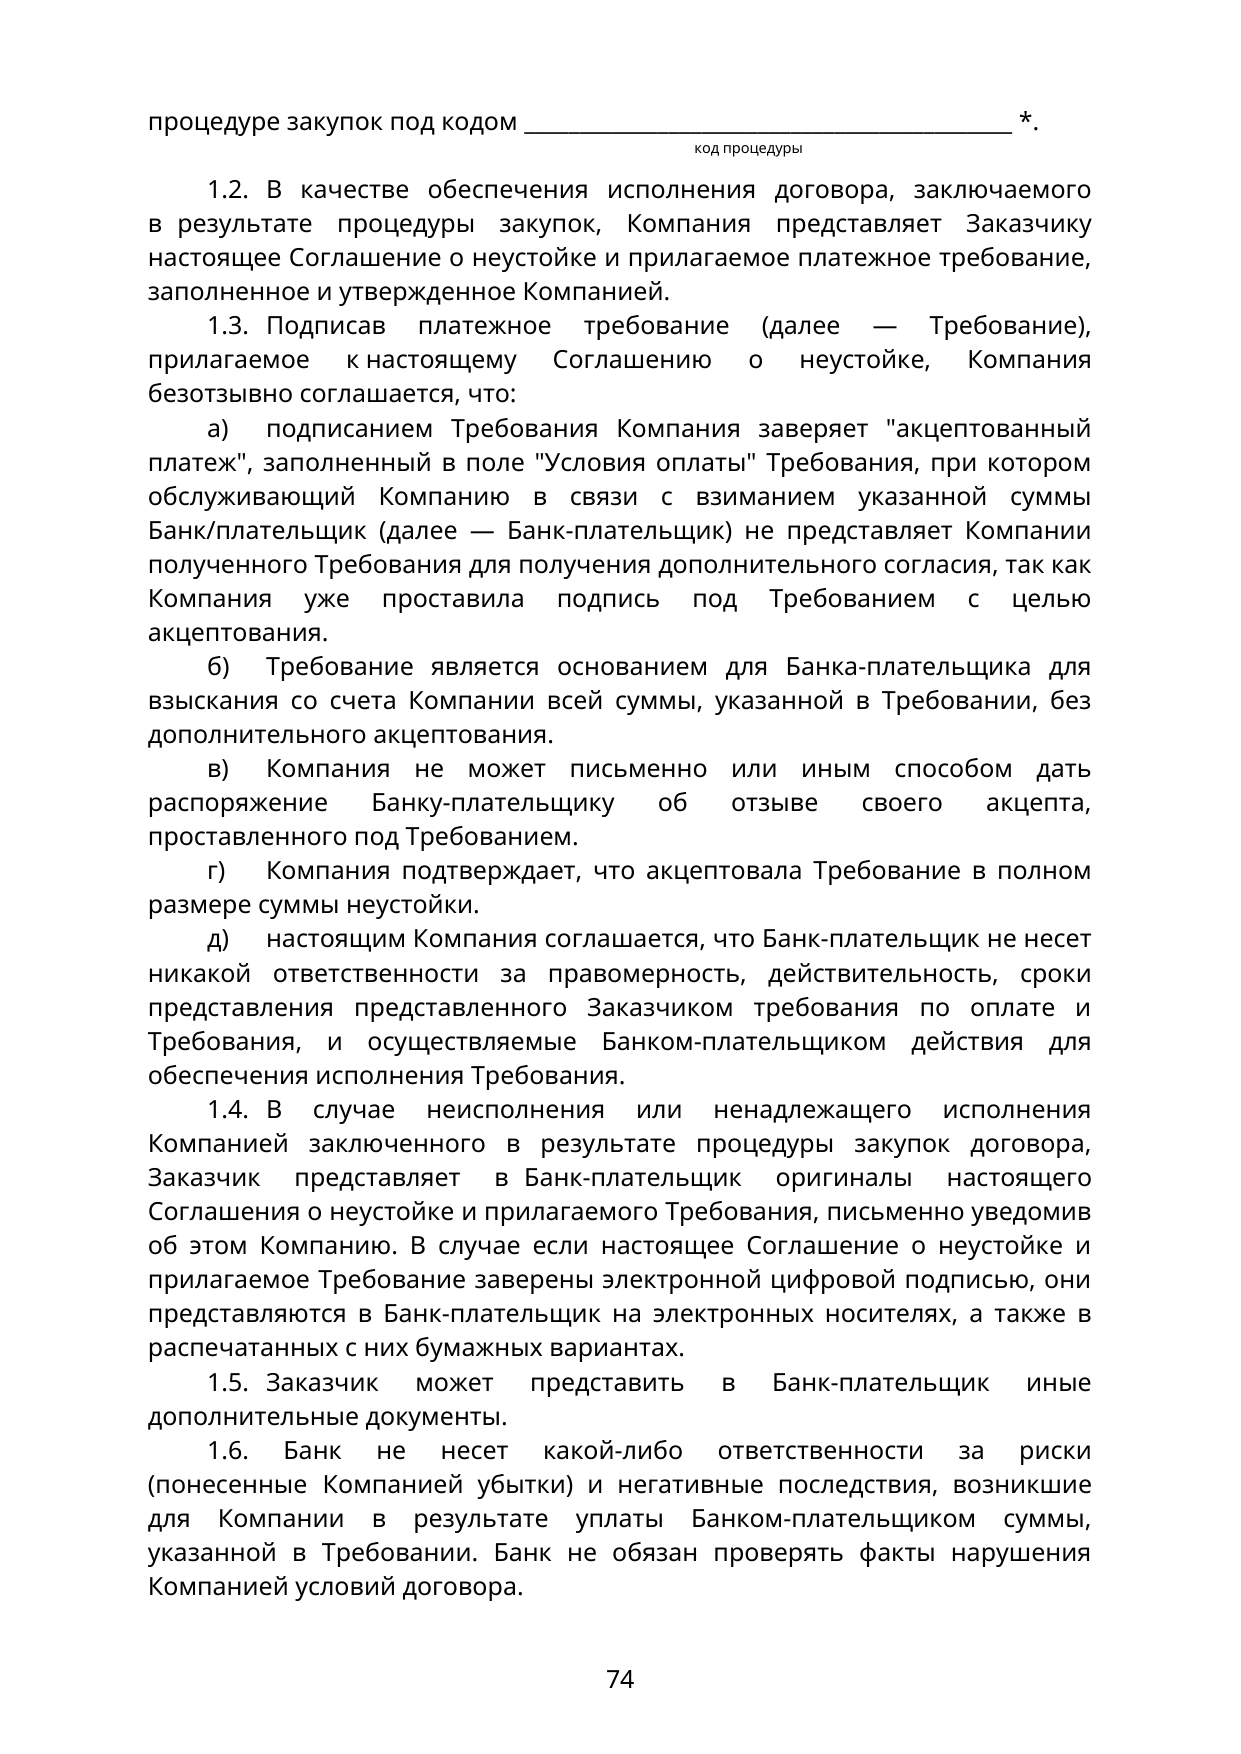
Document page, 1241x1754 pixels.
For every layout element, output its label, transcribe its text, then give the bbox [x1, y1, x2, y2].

text а) подписанием Требования Компания заверяет "акцептованный платеж", заполненный в поле "Условия оплаты" Требования, при котором обслуживающий Компанию в связи с взиманием указанной суммы Банк/плательщик (далее — Банк-плательщик) не представляет Компании полученного Требования для получения дополнительного согласия, так как Компания уже проставила подпись под Требованием с целью акцептования. [148, 410, 1092, 649]
text 1.2. В качестве обеспечения исполнения договора, заключаемого в результате процедуры закупок, Компания представляет Заказчику настоящее Соглашение о неустойке и прилагаемое платежное требование, заполненное и утвержденное Компанией. [148, 172, 1092, 308]
text в) Компания не может письменно или иным способом дать распоряжение Банку-плательщику об отзыве своего акцепта, проставленного под Требованием. [148, 751, 1092, 853]
text 1.5. Заказчик может представить в Банк-плательщик иные дополнительные документы. [148, 1364, 1092, 1432]
text 1.3. Подписав платежное требование (далее — Требование), прилагаемое к настоящему Соглашению о неустойке, Компания безотзывно соглашается, что: [148, 308, 1092, 410]
text 1.6. Банк не несет какой-либо ответственности за риски (понесенные Компанией убытки) и негативные последствия, возникшие для Компании в результате уплаты Банком-плательщиком суммы, указанной в Требовании. Банк не обязан проверять факты нарушения Компанией условий договора. [148, 1432, 1092, 1603]
text д) настоящим Компания соглашается, что Банк-плательщик не несет никакой ответственности за правомерность, действительность, сроки представления представленного Заказчиком требования по оплате и Требования, и осуществляемые Банком-плательщиком действия для обеспечения исполнения Требования. [148, 921, 1092, 1091]
text код процедуры [694, 137, 1092, 172]
text процедуре закупок под кодом ____________________________________________ *. [148, 103, 1092, 137]
text г) Компания подтверждает, что акцептовала Требование в полном размере суммы неустойки. [148, 853, 1092, 921]
text 1.4. В случае неисполнения или ненадлежащего исполнения Компанией заключенного в результате процедуры закупок договора, Заказчик представляет в Банк-плательщик оригиналы настоящего Соглашения о неустойке и прилагаемого Требования, письменно уведомив об этом Компанию. В случае если настоящее Соглашение о неустойке и прилагаемое Требование заверены электронной цифровой подписью, они представляются в Банк-плательщик на электронных носителях, а также в распечатанных с них бумажных вариантах. [148, 1091, 1092, 1364]
text б) Требование является основанием для Банка-плательщика для взыскания со счета Компании всей суммы, указанной в Требовании, без дополнительного акцептования. [148, 649, 1092, 751]
